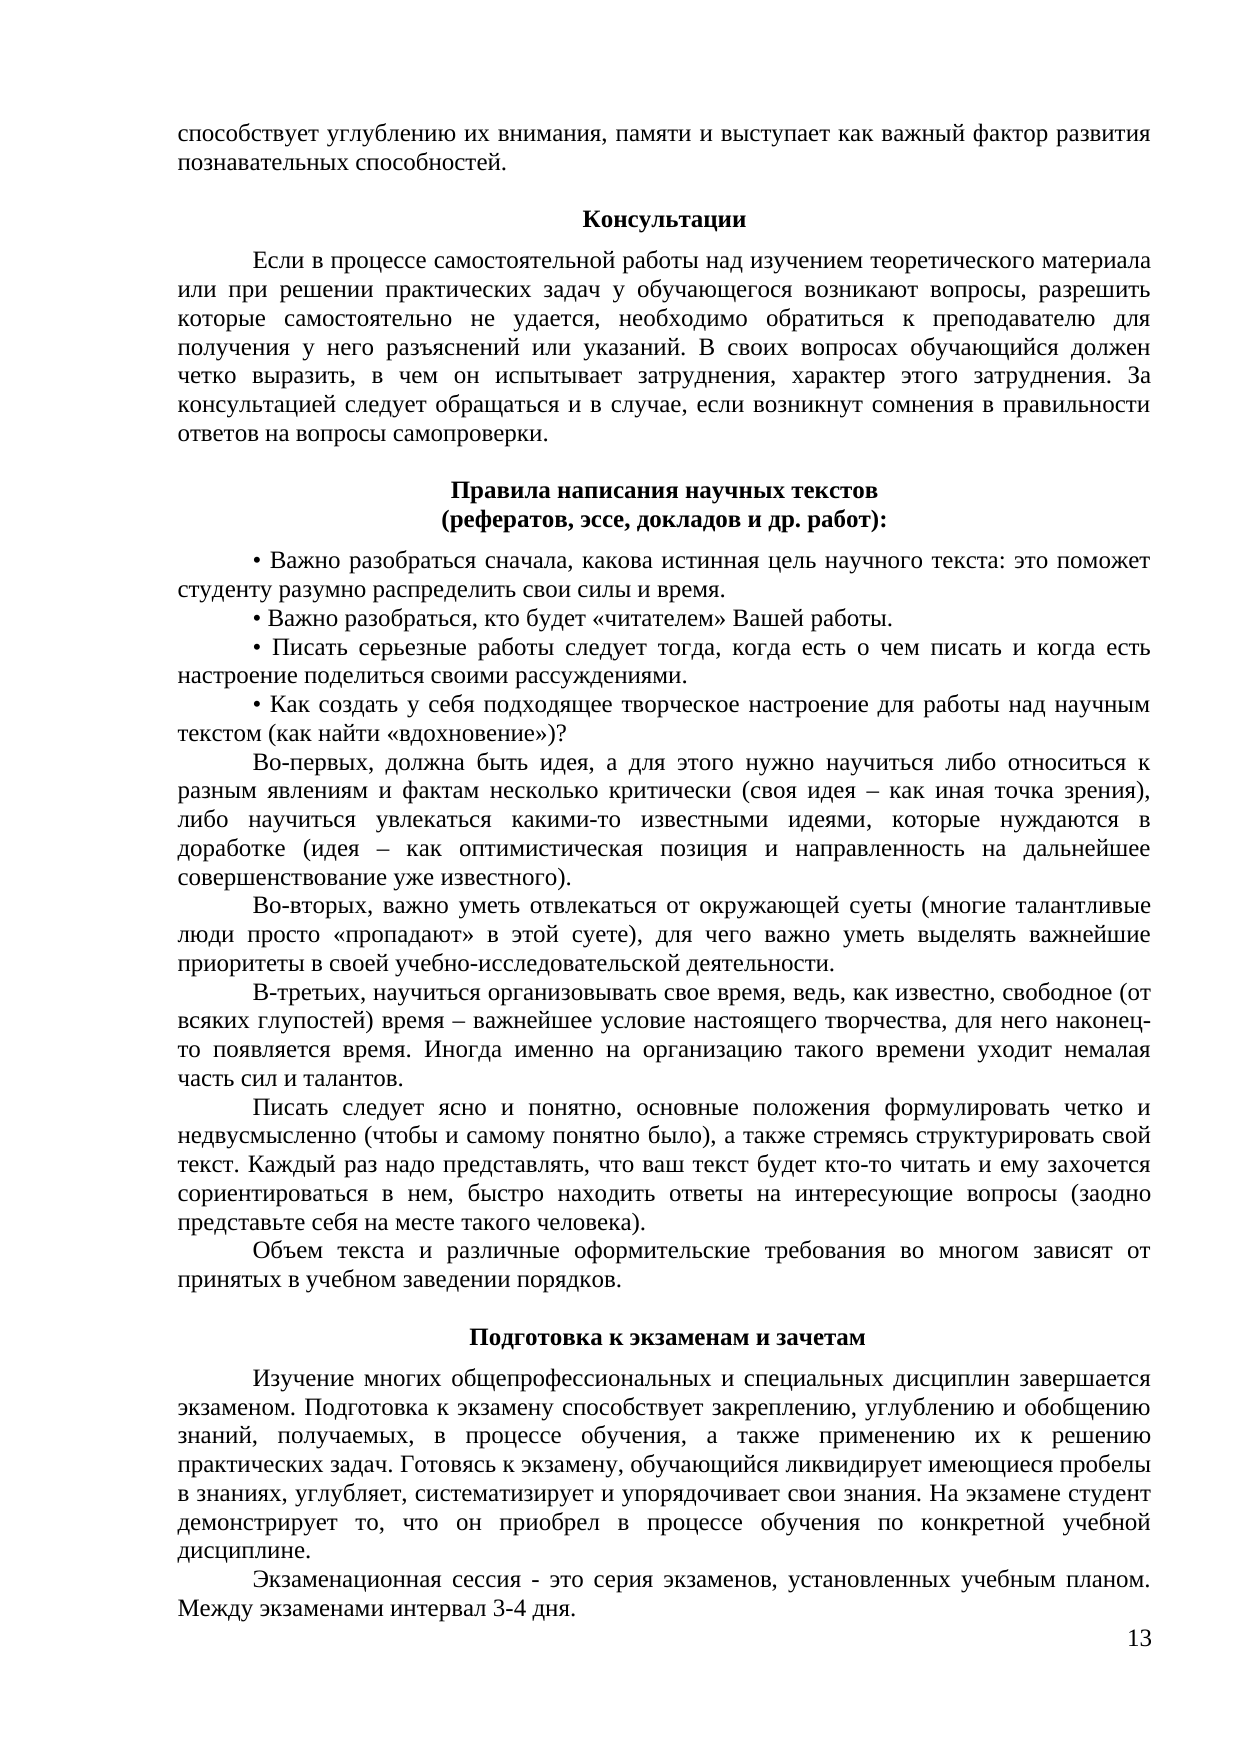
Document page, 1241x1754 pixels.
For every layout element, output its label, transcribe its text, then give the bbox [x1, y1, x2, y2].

text Правила написания научных текстов [177, 476, 1152, 504]
text • Важно разобраться сначала, какова истинная цель научного текста: это поможет студенту разумно распределить свои силы и время. [177, 546, 1152, 603]
text Во-вторых, важно уметь отвлекаться от окружающей суеты (многие талантливые люди просто «пропадают» в этой суете), для чего важно уметь выделять важнейшие приоритеты в своей учебно-исследовательской деятельности. [177, 891, 1152, 977]
text Объем текста и различные оформительские требования во многом зависят от принятых в учебном заведении порядков. [177, 1236, 1152, 1293]
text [177, 118, 1152, 176]
text Экзаменационная сессия - это серия экзаменов, установленных учебным планом. Между экзаменами интервал 3-4 дня. [177, 1564, 1152, 1622]
text • Писать серьезные работы следует тогда, когда есть о чем писать и когда есть настроение поделиться своими рассуждениями. [177, 632, 1152, 689]
text • Как создать у себя подходящее творческое настроение для работы над научным текстом (как найти «вдохновение»)? [177, 689, 1152, 747]
text • Важно разобраться, кто будет «читателем» Вашей работы. [177, 603, 1152, 632]
text Подготовка к экзаменам и зачетам [177, 1322, 1152, 1351]
text Консультации [177, 204, 1152, 233]
text Изучение многих общепрофессиональных и специальных дисциплин завершается экзаменом. Подготовка к экзамену способствует закреплению, углублению и обобщению знаний, получаемых, в процессе обучения, а также применению их к решению практических задач. Готовясь к экзамену, обучающийся ликвидирует имеющиеся пробелы в знаниях, углубляет, систематизирует и упорядочивает свои знания. На экзамене студент демонстрирует то, что он приобрел в процессе обучения по конкретной учебной дисциплине. [177, 1363, 1152, 1564]
text Если в процессе самостоятельной работы над изучением теоретического материала или при решении практических задач у обучающегося возникают вопросы, разрешить которые самостоятельно не удается, необходимо обратиться к преподавателю для получения у него разъяснений или указаний. В своих вопросах обучающийся должен четко выразить, в чем он испытывает затруднения, характер этого затруднения. За консультацией следует обращаться и в случае, если возникнут сомнения в правильности ответов на вопросы самопроверки. [177, 246, 1152, 447]
text В-третьих, научиться организовывать свое время, ведь, как известно, свободное (от всяких глупостей) время – важнейшее условие настоящего творчества, для него наконец-то появляется время. Иногда именно на организацию такого времени уходит немалая часть сил и талантов. [177, 977, 1152, 1092]
text Во-первых, должна быть идея, а для этого нужно научиться либо относиться к разным явлениям и фактам несколько критически (своя идея – как иная точка зрения), либо научиться увлекаться какими-то известными идеями, которые нуждаются в доработке (идея – как оптимистическая позиция и направленность на дальнейшее совершенствование уже известного). [177, 747, 1152, 891]
text (рефератов, эссе, докладов и др. работ): [177, 504, 1152, 533]
text Писать следует ясно и понятно, основные положения формулировать четко и недвусмысленно (чтобы и самому понятно было), а также стремясь структурировать свой текст. Каждый раз надо представлять, что ваш текст будет кто-то читать и ему захочется сориентироваться в нем, быстро находить ответы на интересующие вопросы (заодно представьте себя на месте такого человека). [177, 1092, 1152, 1236]
